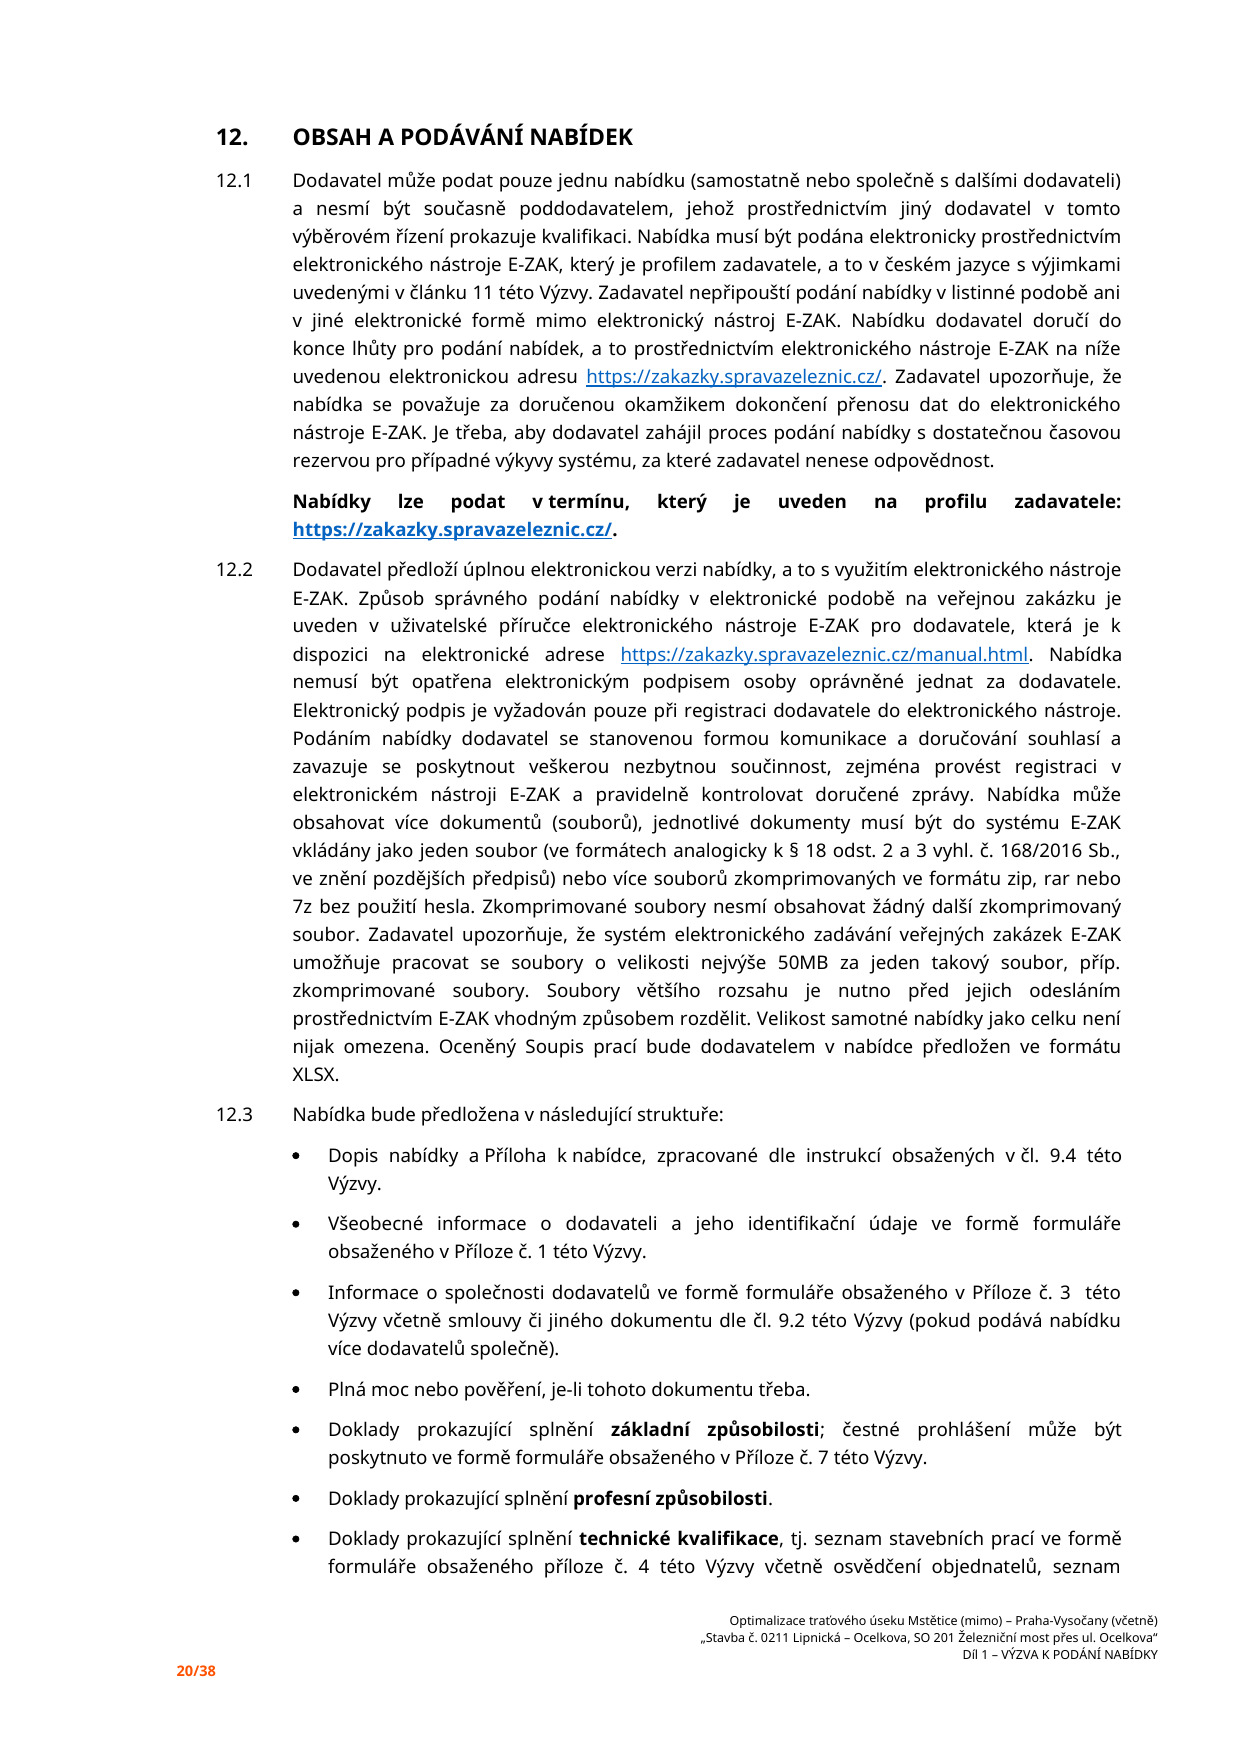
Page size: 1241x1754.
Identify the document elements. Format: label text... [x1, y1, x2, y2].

text Dodavatel může podat pouze jednu nabídku (samostatně nebo společně s dalšími dodavateli) a nesmí být současně poddodavatelem, jehož prostřednictvím jiný dodavatel v tomto výběrovém řízení prokazuje kvalifikaci. Nabídka musí být podána elektronicky prostřednictvím elektronického nástroje E-ZAK, který je profilem zadavatele, a to v českém jazyce s výjimkami uvedenými v článku 11 této Výzvy. Zadavatel nepřipouští podání nabídky v listinné podobě ani v jiné elektronické formě mimo elektronický nástroj E-ZAK. Nabídku dodavatel doručí do konce lhůty pro podání nabídek, a to prostřednictvím elektronického nástroje E-ZAK na níže uvedenou elektronickou adresu https://zakazky.spravazeleznic.cz/. Zadavatel upozorňuje, že nabídka se považuje za doručenou okamžikem dokončení přenosu dat do elektronického nástroje E-ZAK. Je třeba, aby dodavatel zahájil proces podání nabídky s dostatečnou časovou rezervou pro případné výkyvy systému, za které zadavatel nenese odpovědnost. [216, 167, 1122, 473]
text Informace o společnosti dodavatelů ve formě formuláře obsaženého v Příloze č. 3 této Výzvy včetně smlouvy či jiného dokumentu dle čl. 9.2 této Výzvy (pokud podává nabídku více dodavatelů společně). [292, 1279, 1122, 1361]
text Dopis nabídky a Příloha k nabídce, zpracované dle instrukcí obsažených v čl. 9.4 této Výzvy. [292, 1142, 1122, 1196]
text Dodavatel předloží úplnou elektronickou verzi nabídky, a to s využitím elektronického nástroje E-ZAK. Způsob správného podání nabídky v elektronické podobě na veřejnou zakázku je uveden v uživatelské příručce elektronického nástroje E-ZAK pro dodavatele, která je k dispozici na elektronické adrese https://zakazky.spravazeleznic.cz/manual.html. Nabídka nemusí být opatřena elektronickým podpisem osoby oprávněné jednat za dodavatele. Elektronický podpis je vyžadován pouze při registraci dodavatele do elektronického nástroje. Podáním nabídky dodavatel se stanovenou formou komunikace a doručování souhlasí a zavazuje se poskytnout veškerou nezbytnou součinnost, zejména provést registraci v elektronickém nástroji E-ZAK a pravidelně kontrolovat doručené zprávy. Nabídka může obsahovat více dokumentů (souborů), jednotlivé dokumenty musí být do systému E-ZAK vkládány jako jeden soubor (ve formátech analogicky k § 18 odst. 2 a 3 vyhl. č. 168/2016 Sb., ve znění pozdějších předpisů) nebo více souborů zkomprimovaných ve formátu zip, rar nebo 7z bez použití hesla. Zkomprimované soubory nesmí obsahovat žádný další zkomprimovaný soubor. Zadavatel upozorňuje, že systém elektronického zadávání veřejných zakázek E-ZAK umožňuje pracovat se soubory o velikosti nejvýše 50MB za jeden takový soubor, příp. zkomprimované soubory. Soubory většího rozsahu je nutno před jejich odesláním prostřednictvím E-ZAK vhodným způsobem rozdělit. Velikost samotné nabídky jako celku není nijak omezena. Oceněný Soupis prací bude dodavatelem v nabídce předložen ve formátu XLSX. [216, 557, 1122, 1087]
text Nabídky lze podat v termínu, který je uveden na profilu zadavatele: https://zakazky.spravazeleznic.cz/. [292, 488, 1122, 542]
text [292, 1525, 1122, 1579]
text Doklady prokazující splnění základní způsobilosti; čestné prohlášení může být poskytnuto ve formě formuláře obsaženého v Příloze č. 7 této Výzvy. [292, 1416, 1122, 1470]
text Všeobecné informace o dodavateli a jeho identifikační údaje ve formě formuláře obsaženého v Příloze č. 1 této Výzvy. [292, 1211, 1122, 1264]
text Plná moc nebo pověření, je-li tohoto dokumentu třeba. [292, 1376, 1122, 1401]
text Doklady prokazující splnění profesní způsobilosti. [292, 1485, 1122, 1510]
text OBSAH A PODÁVÁNÍ NABÍDEK [216, 121, 1122, 152]
text Nabídka bude předložena v následující struktuře: [216, 1102, 1122, 1127]
